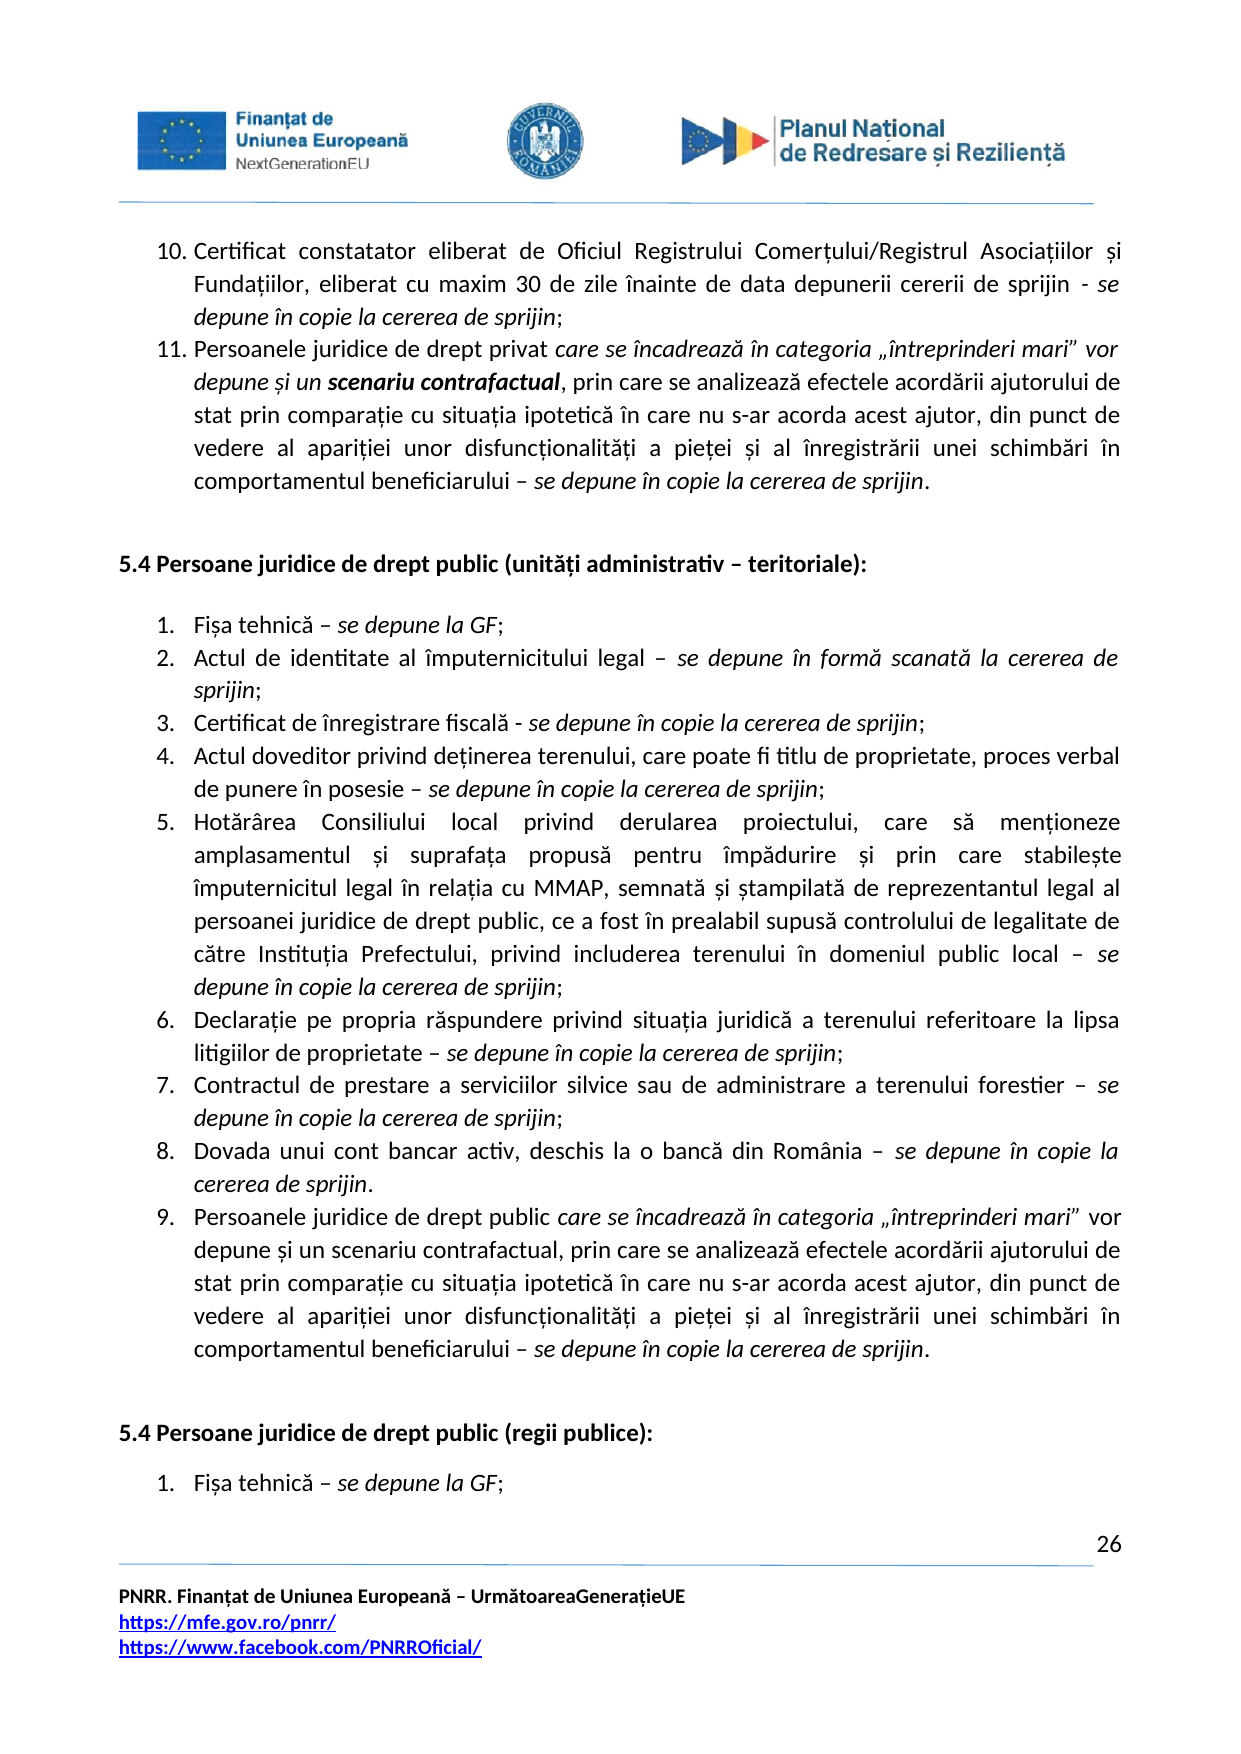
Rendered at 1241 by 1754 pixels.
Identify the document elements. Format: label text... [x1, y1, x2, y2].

text 5.4 Persoane juridice de drept public (regii publice): [118, 1418, 1122, 1448]
list Actul de identitate al împuternicitului legal – se depune în formă scanată la cererea de sprijin; [156, 642, 1122, 705]
list Hotărârea Consiliului local privind derularea proiectului, care să menționeze amplasamentul și suprafața propusă pentru împădurire și prin care stabilește împuternicitul legal în relația cu MMAP, semnată și ștampilată de reprezentantul legal al persoanei juridice de drept public, ce a fost în prealabil supusă controlului de legalitate de către Instituția Prefectului, privind includerea terenului în domeniul public local – se depune în copie la cererea de sprijin; [156, 806, 1122, 1001]
list Contractul de prestare a serviciilor silvice sau de administrare a terenului forestier – se depune în copie la cererea de sprijin; [156, 1070, 1122, 1133]
list Declaraţie pe propria răspundere privind situația juridică a terenului referitoare la lipsa litigiilor de proprietate – se depune în copie la cererea de sprijin; [156, 1004, 1122, 1067]
list Actul doveditor privind deținerea terenului, care poate fi titlu de proprietate, proces verbal de punere în posesie – se depune în copie la cererea de sprijin; [156, 741, 1122, 804]
list Certificat constatator eliberat de Oficiul Registrului Comerţului/Registrul Asociațiilor și Fundațiilor, eliberat cu maxim 30 de zile înainte de data depunerii cererii de sprijin - se depune în copie la cererea de sprijin; [156, 235, 1122, 331]
list Certificat de înregistrare fiscală - se depune în copie la cererea de sprijin; [156, 708, 1122, 738]
list Dovada unui cont bancar activ, deschis la o bancă din România – se depune în copie la cererea de sprijin. [156, 1136, 1122, 1199]
picture [118, 75, 1094, 200]
list Fișa tehnică – se depune la GF; [156, 1467, 1122, 1498]
subtitle 5.4 Persoane juridice de drept public (unități administrativ – teritoriale): [118, 548, 1122, 578]
list Persoanele juridice de drept privat care se încadrează în categoria „întreprinderi mari” vor depune și un scenariu contrafactual, prin care se analizează efectele acordării ajutorului de stat prin comparație cu situația ipotetică în care nu s-ar acorda acest ajutor, din punct de vedere al apariției unor disfuncţionalități a pieţei şi al înregistrării unei schimbări în comportamentul beneficiarului – se depune în copie la cererea de sprijin. [156, 334, 1122, 496]
list Fișa tehnică – se depune la GF; [156, 609, 1122, 639]
list Persoanele juridice de drept public care se încadrează în categoria „întreprinderi mari” vor depune și un scenariu contrafactual, prin care se analizează efectele acordării ajutorului de stat prin comparație cu situația ipotetică în care nu s-ar acorda acest ajutor, din punct de vedere al apariției unor disfuncţionalități a pieţei şi al înregistrării unei schimbări în comportamentul beneficiarului – se depune în copie la cererea de sprijin. [156, 1201, 1122, 1363]
